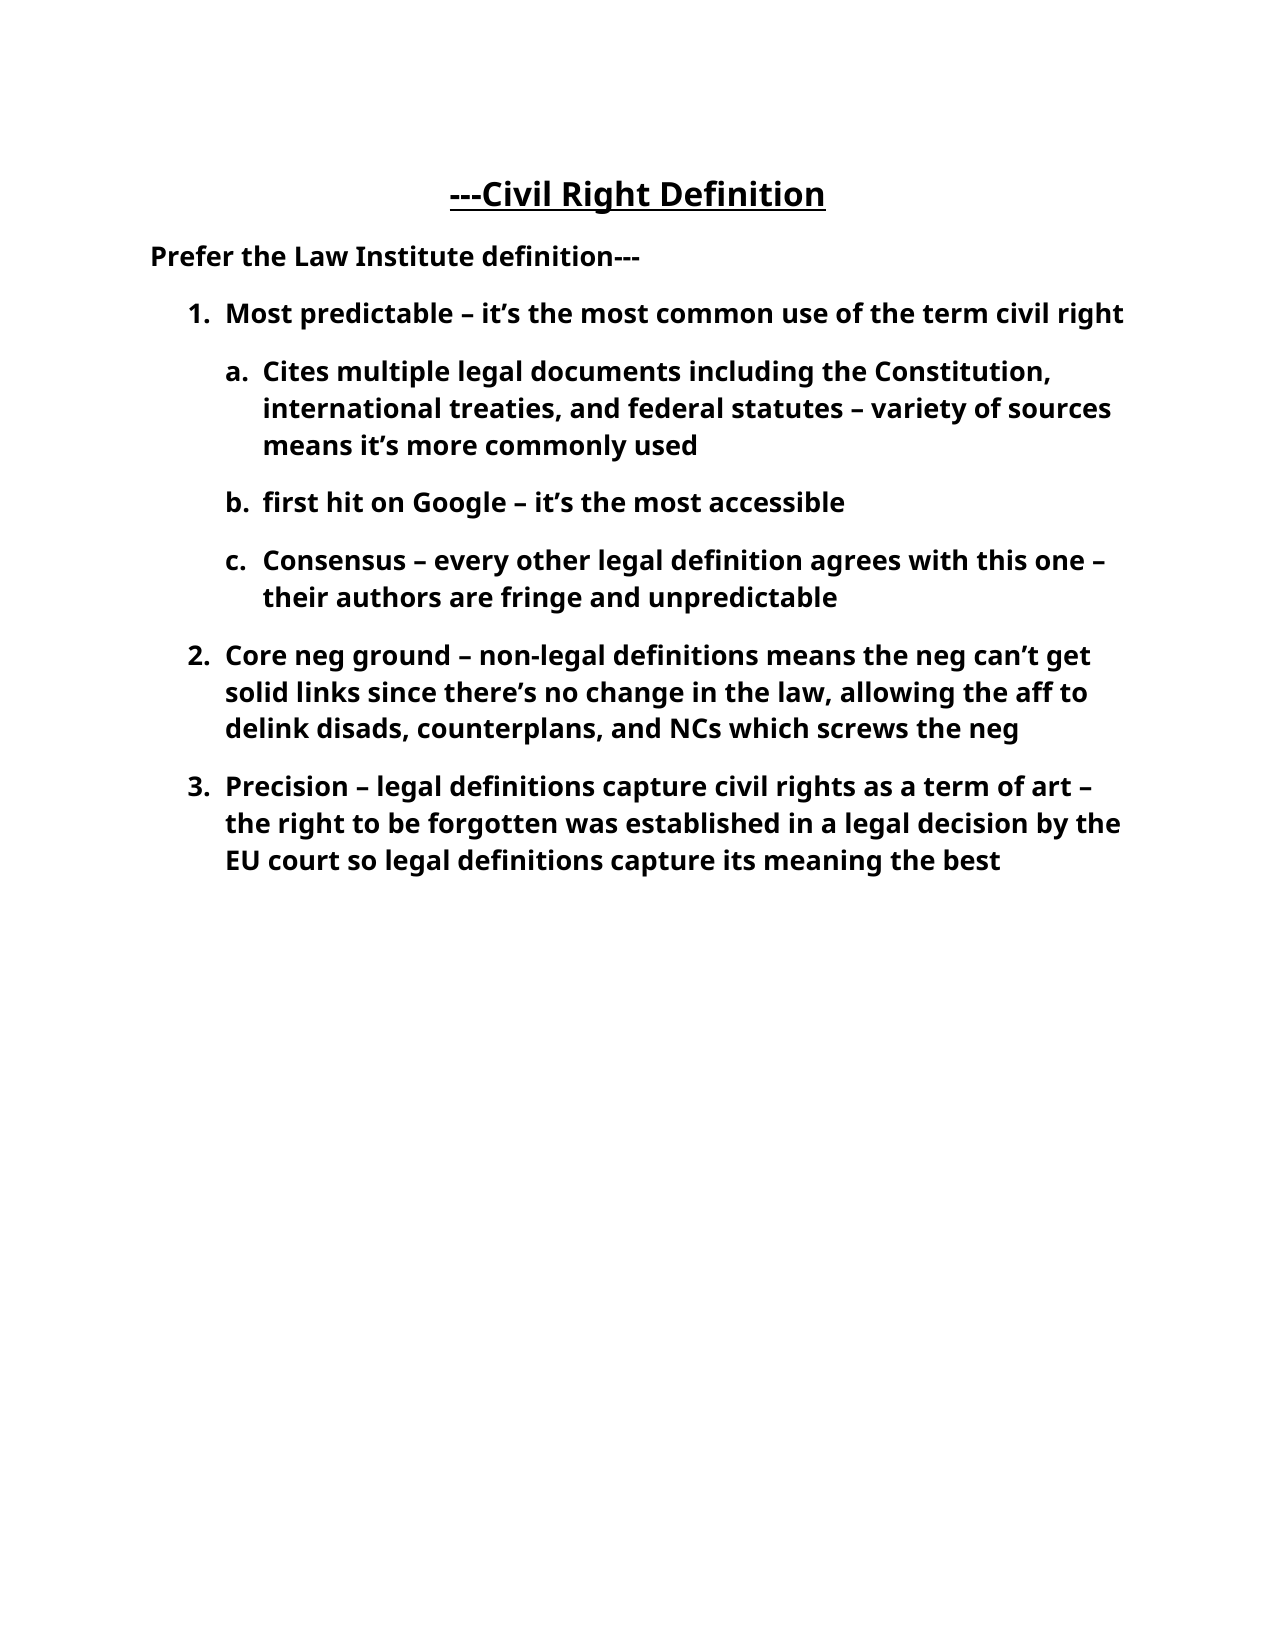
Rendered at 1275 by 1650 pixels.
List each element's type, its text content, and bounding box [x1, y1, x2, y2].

subtitle Consensus – every other legal definition agrees with this one – their authors are fringe and unpredictable [225, 542, 1125, 615]
subtitle first hit on Google – it’s the most accessible [225, 484, 1125, 521]
subtitle Core neg ground – non-legal definitions means the neg can’t get solid links since there’s no change in the law, allowing the aff to delink disads, counterplans, and NCs which screws the neg [187, 636, 1125, 747]
subtitle ---Civil Right Definition [150, 171, 1125, 216]
subtitle Cites multiple legal documents including the Constitution, international treaties, and federal statutes – variety of sources means it’s more commonly used [225, 352, 1125, 463]
subtitle Precision – legal definitions capture civil rights as a term of art – the right to be forgotten was established in a legal decision by the EU court so legal definitions capture its meaning the best [187, 768, 1125, 878]
subtitle Most predictable – it’s the most common use of the term civil right [187, 295, 1125, 332]
subtitle Prefer the Law Institute definition--- [150, 237, 1125, 274]
